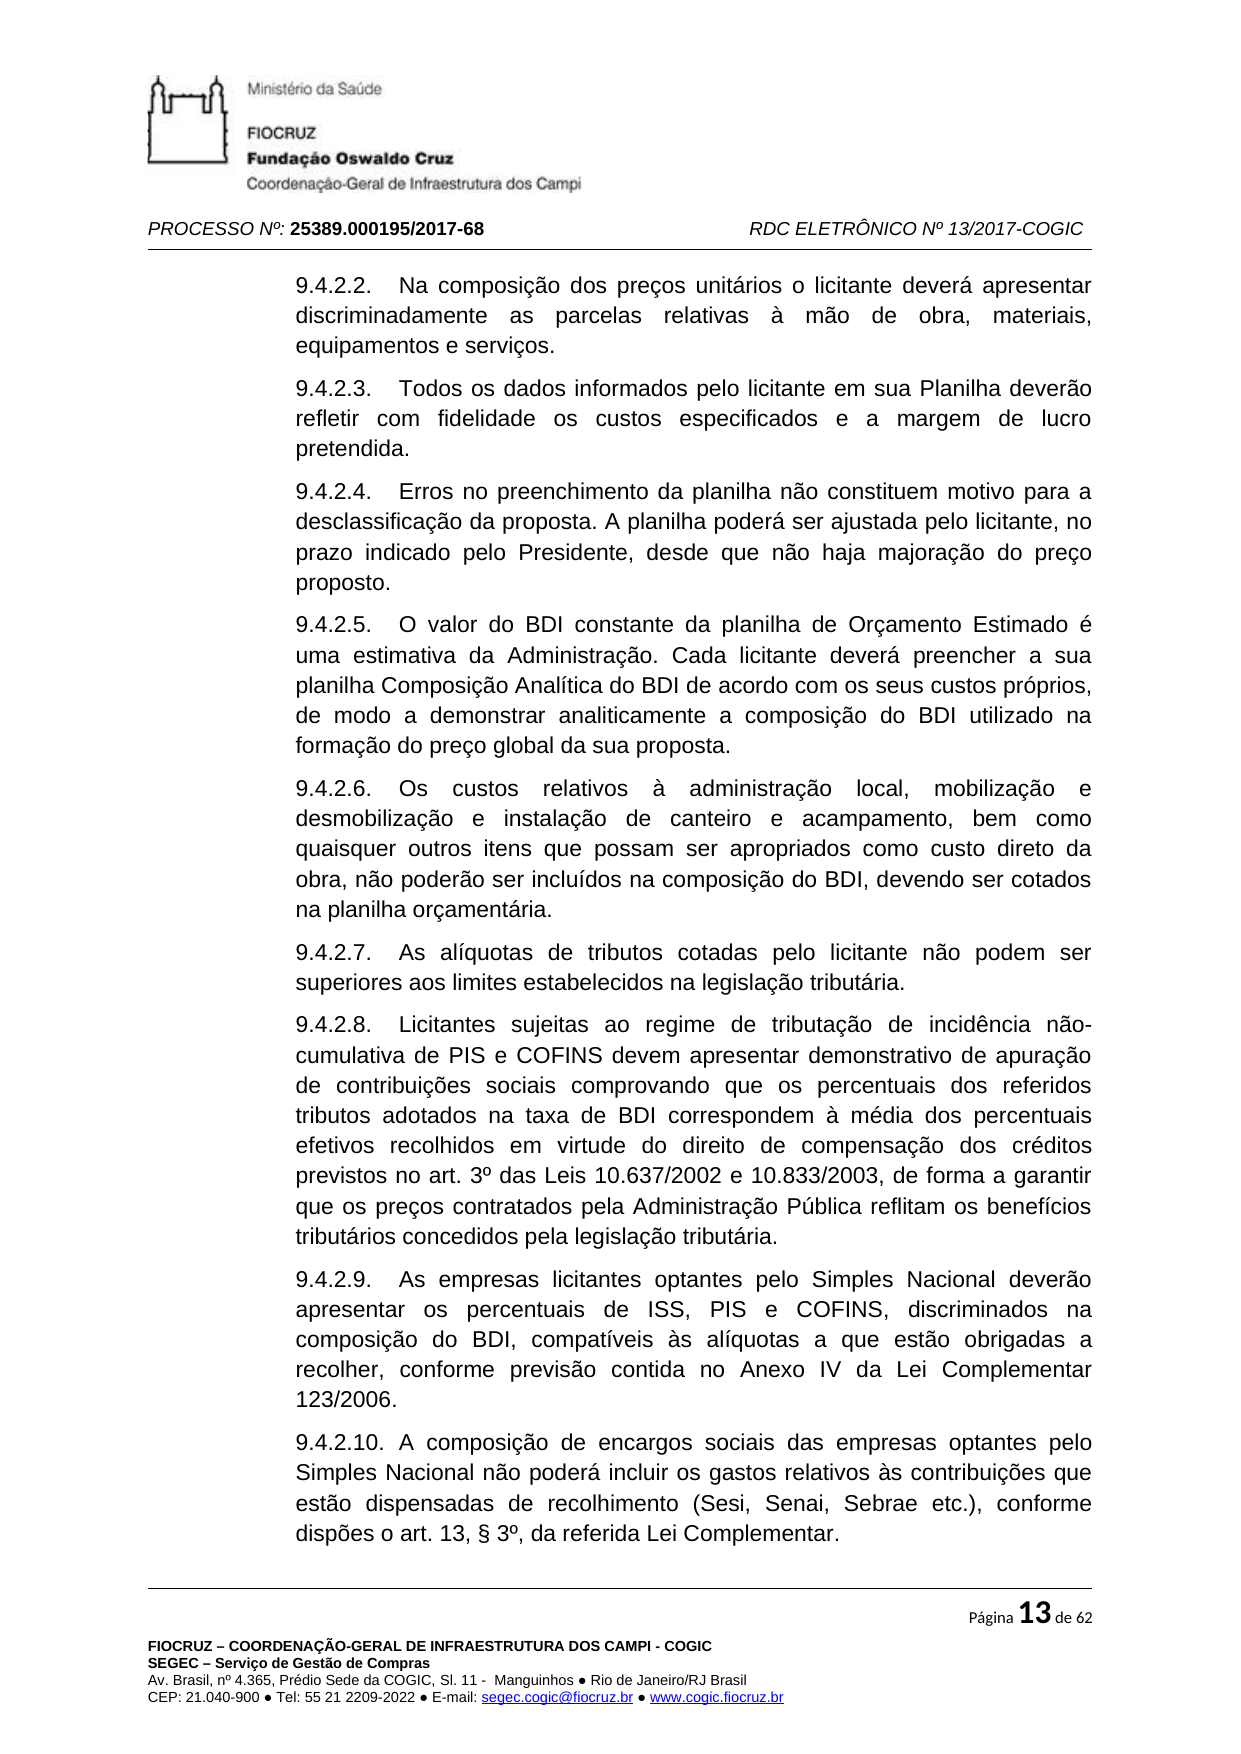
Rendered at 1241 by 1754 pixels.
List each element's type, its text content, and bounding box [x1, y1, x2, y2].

list A composição de encargos sociais das empresas optantes pelo Simples Nacional não poderá incluir os gastos relativos às contribuições que estão dispensadas de recolhimento (Sesi, Senai, Sebrae etc.), conforme dispões o art. 13, § 3º, da referida Lei Complementar. [295, 1429, 1092, 1546]
list Na composição dos preços unitários o licitante deverá apresentar discriminadamente as parcelas relativas à mão de obra, materiais, equipamentos e serviços. [295, 272, 1092, 359]
list Erros no preenchimento da planilha não constituem motivo para a desclassificação da proposta. A planilha poderá ser ajustada pelo licitante, no prazo indicado pelo Presidente, desde que não haja majoração do preço proposto. [295, 478, 1092, 595]
list As empresas licitantes optantes pelo Simples Nacional deverão apresentar os percentuais de ISS, PIS e COFINS, discriminados na composição do BDI, compatíveis às alíquotas a que estão obrigadas a recolher, conforme previsão contida no Anexo IV da Lei Complementar 123/2006. [295, 1266, 1092, 1413]
picture [147, 75, 582, 193]
list Todos os dados informados pelo licitante em sua Planilha deverão refletir com fidelidade os custos especificados e a margem de lucro pretendida. [295, 375, 1092, 462]
list As alíquotas de tributos cotadas pelo licitante não podem ser superiores aos limites estabelecidos na legislação tributária. [295, 938, 1092, 995]
list O valor do BDI constante da planilha de Orçamento Estimado é uma estimativa da Administração. Cada licitante deverá preencher a sua planilha Composição Analítica do BDI de acordo com os seus custos próprios, de modo a demonstrar analiticamente a composição do BDI utilizado na formação do preço global da sua proposta. [295, 611, 1092, 759]
list Licitantes sujeitas ao regime de tributação de incidência não-cumulativa de PIS e COFINS devem apresentar demonstrativo de apuração de contribuições sociais comprovando que os percentuais dos referidos tributos adotados na taxa de BDI correspondem à média dos percentuais efetivos recolhidos em virtude do direito de compensação dos créditos previstos no art. 3º das Leis 10.637/2002 e 10.833/2003, de forma a garantir que os preços contratados pela Administração Pública reflitam os benefícios tributários concedidos pela legislação tributária. [295, 1011, 1092, 1249]
list Os custos relativos à administração local, mobilização e desmobilização e instalação de canteiro e acampamento, bem como quaisquer outros itens que possam ser apropriados como custo direto da obra, não poderão ser incluídos na composição do BDI, devendo ser cotados na planilha orçamentária. [295, 775, 1092, 922]
